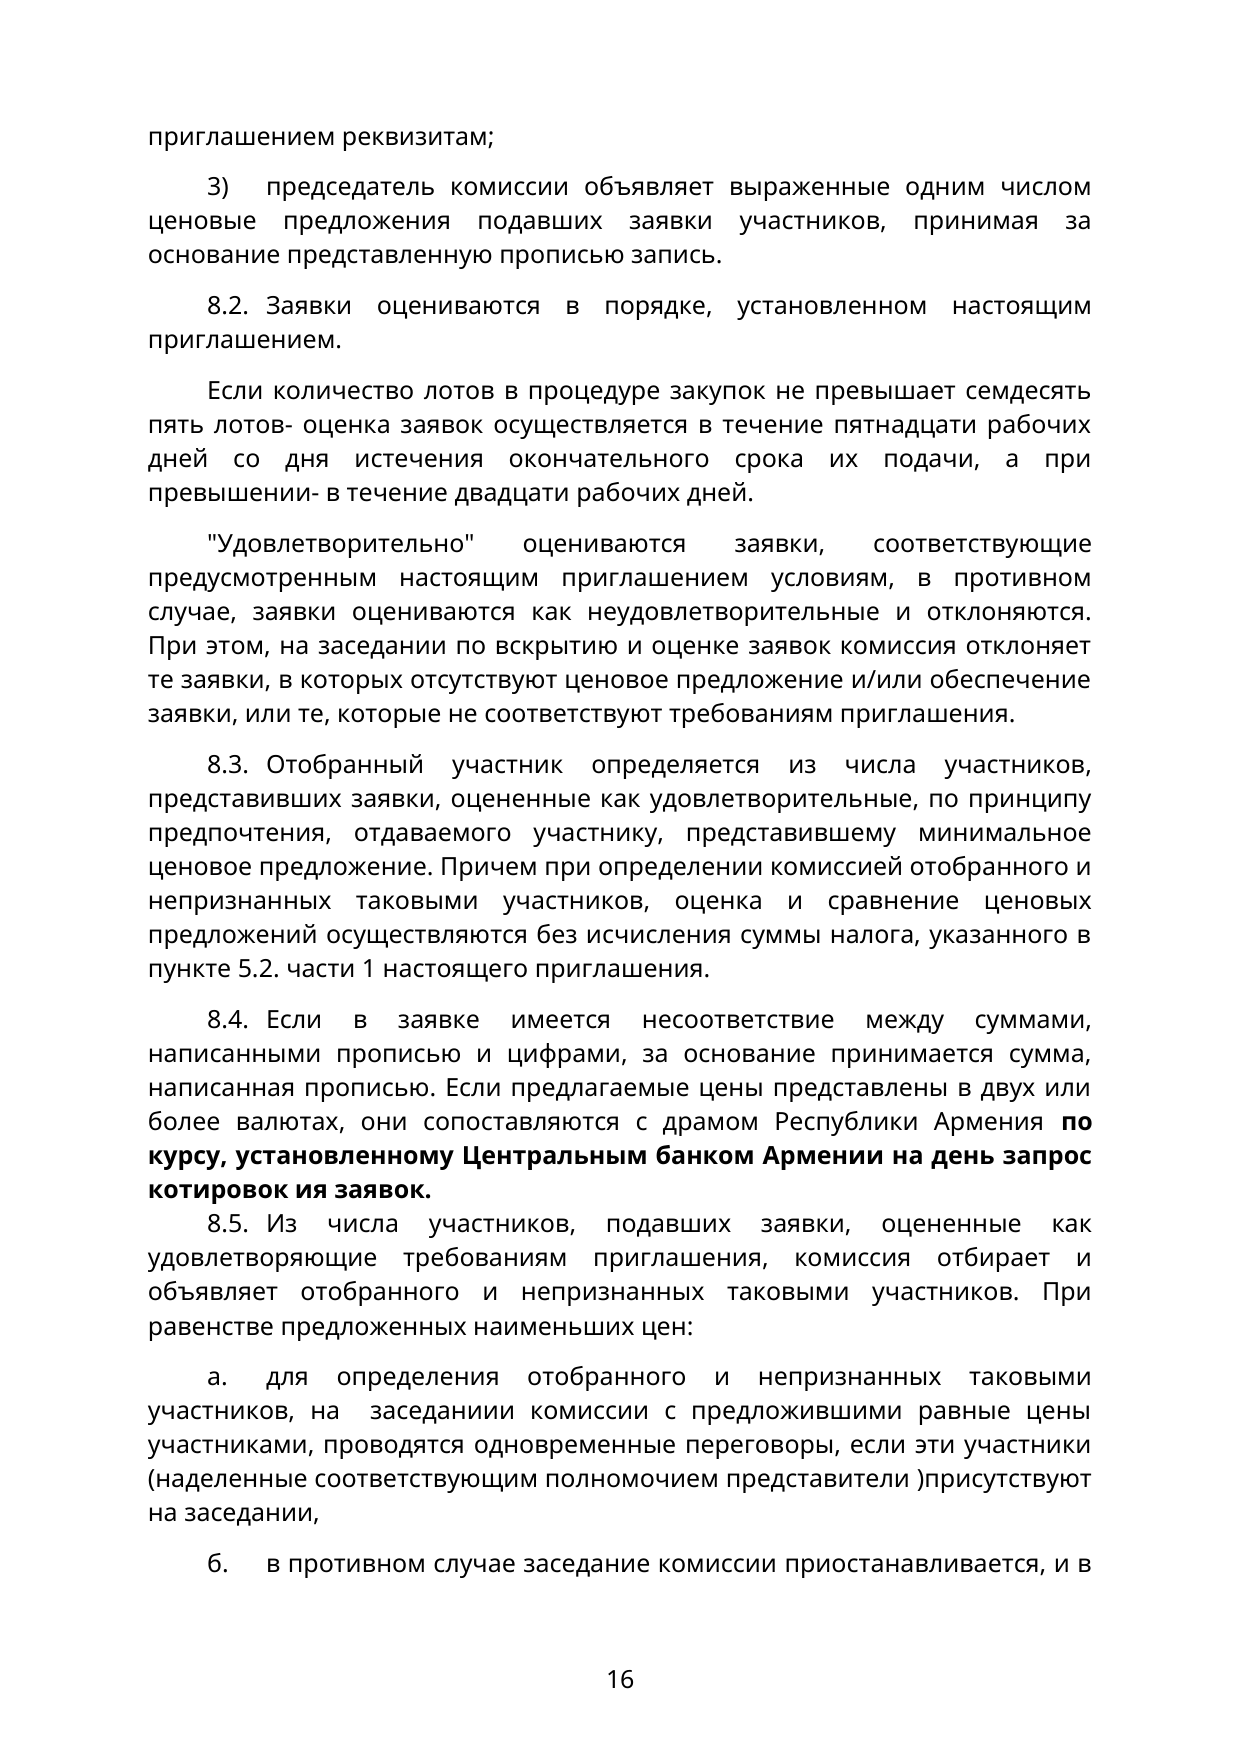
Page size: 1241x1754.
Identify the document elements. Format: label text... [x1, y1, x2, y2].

text 8.5. Из числа участников, подавших заявки, оцененные как удовлетворяющие требованиям приглашения, комиссия отбирает и объявляет отобранного и непризнанных таковыми участников. При равенстве предложенных наименьших цен: [148, 1206, 1092, 1342]
text 8.4. Если в заявке имеется несоответствие между суммами, написанными прописью и цифрами, за основание принимается сумма, написанная прописью. Если предлагаемые цены представлены в двух или более валютах, они сопоставляются с драмом Республики Армения по курсу, установленному Центральным банком Армении на день запрос котировок ия заявок. [148, 1002, 1092, 1206]
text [148, 1546, 1092, 1580]
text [148, 118, 1092, 152]
text 3) председатель комиссии объявляет выраженные одним числом ценовые предложения подавших заявки участников, принимая за основание представленную прописью запись. [148, 169, 1092, 271]
text а. для определения отобранного и непризнанных таковыми участников, на заседаниии комиссии с предложившими равные цены участниками, проводятся одновременные переговоры, если эти участники (наделенные соответствующим полномочием представители )присутствуют на заседании, [148, 1359, 1092, 1529]
text 8.2. Заявки оцениваются в порядке, установленном настоящим приглашением. [148, 288, 1092, 356]
text 8.3. Отобранный участник определяется из числа участников, представивших заявки, оцененные как удовлетворительные, по принципу предпочтения, отдаваемого участнику, представившему минимальное ценовое предложение. Причем при определении комиссией отобранного и непризнанных таковыми участников, оценка и сравнение ценовых предложений осуществляются без исчисления суммы налога, указанного в пункте 5.2. части 1 настоящего приглашения. [148, 746, 1092, 985]
text Если количество лотов в процедуре закупок не превышает семдесять пять лотов- оценка заявок осуществляется в течение пятнадцати рабочих дней со дня истечения окончательного срока их подачи, а при превышении- в течение двадцати рабочих дней. [148, 372, 1092, 509]
text "Удовлетворительно" оцениваются заявки, соответствующие предусмотренным настоящим приглашением условиям, в противном случае, заявки оцениваются как неудовлетворительные и отклоняются. При этом, на заседании по вскрытию и оценке заявок комиссия отклоняет те заявки, в которых отсутствуют ценовое предложение и/или обеспечение заявки, или те, которые не соответствуют требованиям приглашения. [148, 525, 1092, 730]
